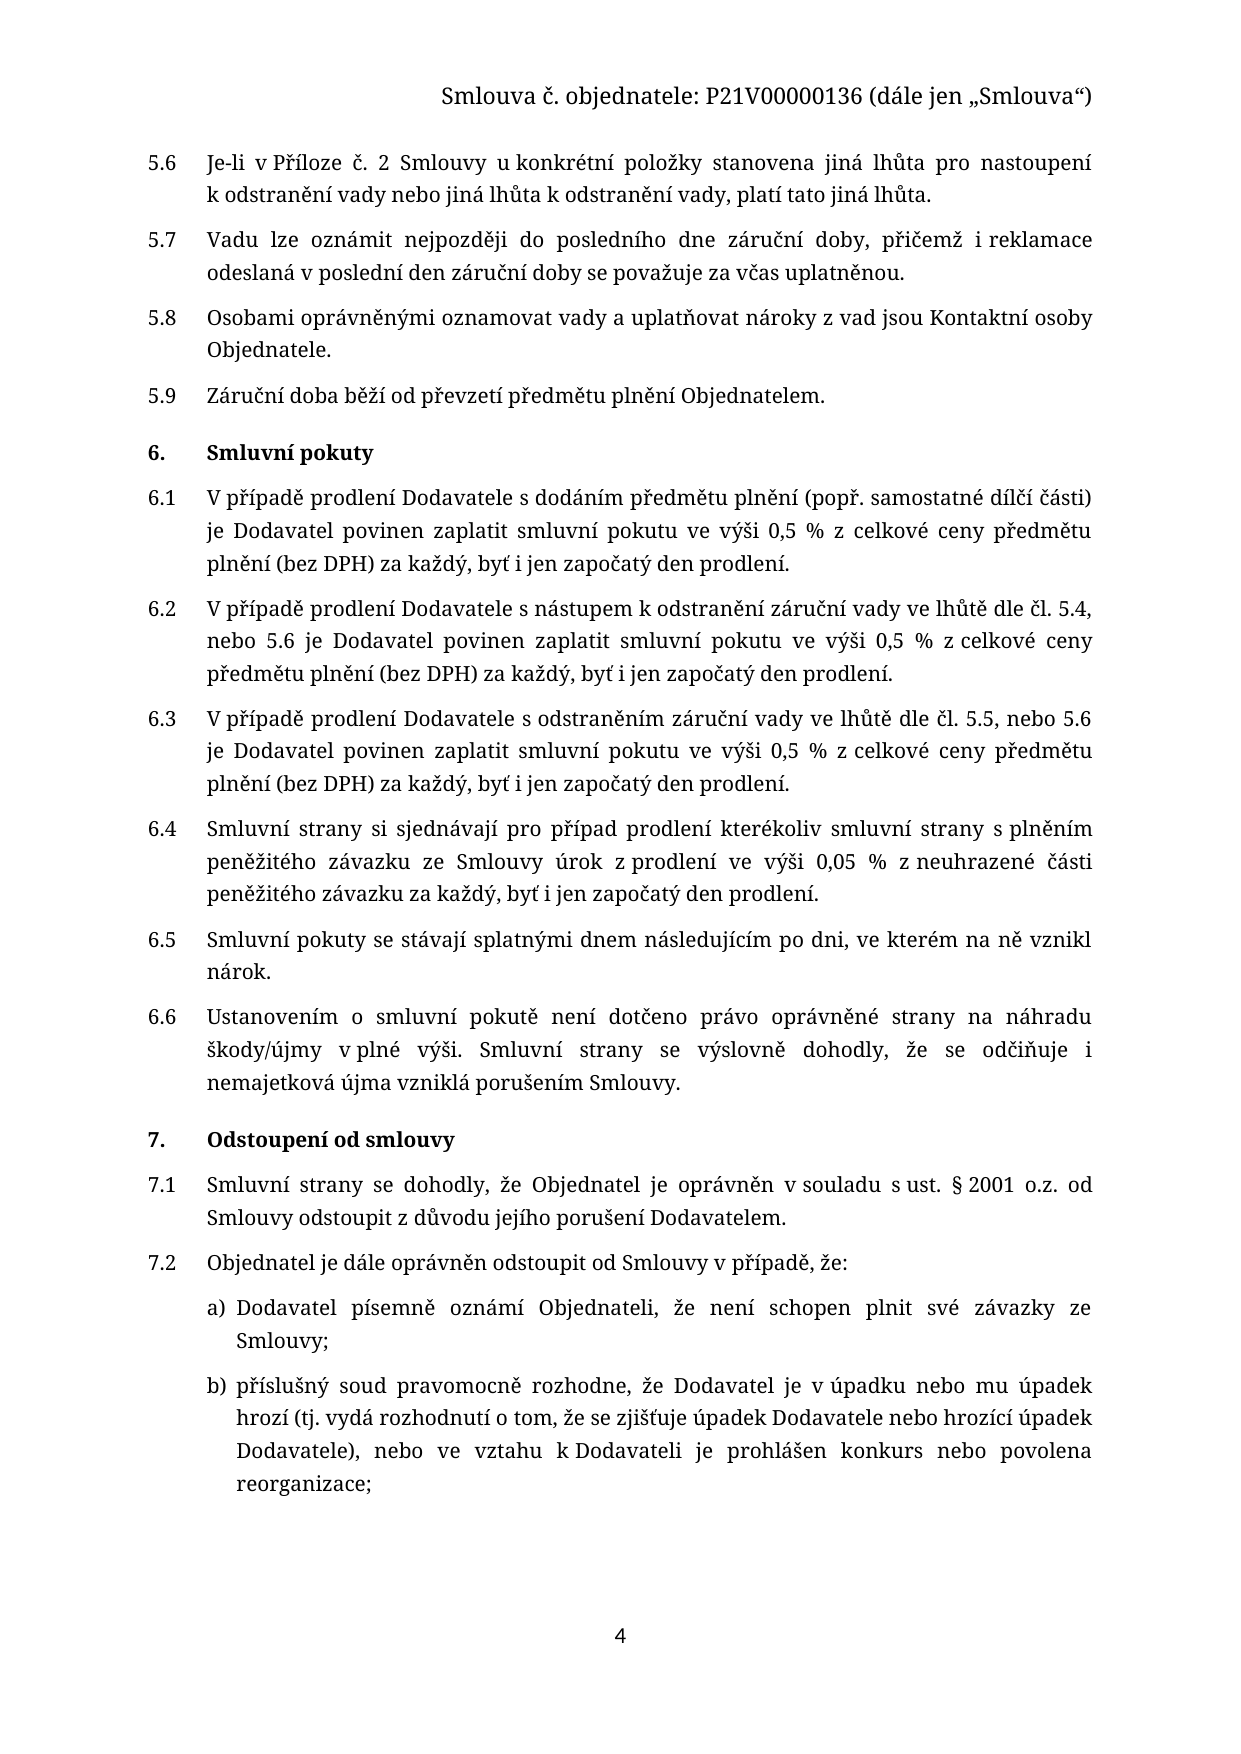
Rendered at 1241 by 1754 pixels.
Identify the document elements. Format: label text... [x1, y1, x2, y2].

list Objednatel je dále oprávněn odstoupit od Smlouvy v případě, že: [148, 1248, 1093, 1276]
list V případě prodlení Dodavatele s nástupem k odstranění záruční vady ve lhůtě dle čl. 5.4, nebo 5.6 je Dodavatel povinen zaplatit smluvní pokutu ve výši 0,5 % z celkové ceny předmětu plnění (bez DPH) za každý, byť i jen započatý den prodlení. [148, 594, 1093, 687]
list Smluvní strany se dohodly, že Objednatel je oprávněn v souladu s ust. § 2001 o.z. od Smlouvy odstoupit z důvodu jejího porušení Dodavatelem. [148, 1170, 1093, 1231]
list Vadu lze oznámit nejpozději do posledního dne záruční doby, přičemž i reklamace odeslaná v poslední den záruční doby se považuje za včas uplatněnou. [148, 225, 1093, 286]
list Smluvní pokuty se stávají splatnými dnem následujícím po dni, ve kterém na ně vznikl nárok. [148, 925, 1093, 986]
list Smluvní strany si sjednávají pro případ prodlení kterékoliv smluvní strany s plněním peněžitého závazku ze Smlouvy úrok z prodlení ve výši 0,05 % z neuhrazené části peněžitého závazku za každý, byť i jen započatý den prodlení. [148, 814, 1093, 908]
list Osobami oprávněnými oznamovat vady a uplatňovat nároky z vad jsou Kontaktní osoby Objednatele. [148, 303, 1093, 364]
list Odstoupení od smlouvy [148, 1125, 1093, 1154]
list Ustanovením o smluvní pokutě není dotčeno právo oprávněné strany na náhradu škody/újmy v plné výši. Smluvní strany se výslovně dohodly, že se odčiňuje i nemajetková újma vzniklá porušením Smlouvy. [148, 1002, 1093, 1096]
list Dodavatel písemně oznámí Objednateli, že není schopen plnit své závazky ze Smlouvy; [207, 1293, 1093, 1354]
list V případě prodlení Dodavatele s dodáním předmětu plnění (popř. samostatné dílčí části) je Dodavatel povinen zaplatit smluvní pokutu ve výši 0,5 % z celkové ceny předmětu plnění (bez DPH) za každý, byť i jen započatý den prodlení. [148, 483, 1093, 577]
list V případě prodlení Dodavatele s odstraněním záruční vady ve lhůtě dle čl. 5.5, nebo 5.6 je Dodavatel povinen zaplatit smluvní pokutu ve výši 0,5 % z celkové ceny předmětu plnění (bez DPH) za každý, byť i jen započatý den prodlení. [148, 704, 1093, 798]
list Je-li v Příloze č. 2 Smlouvy u konkrétní položky stanovena jiná lhůta pro nastoupení k odstranění vady nebo jiná lhůta k odstranění vady, platí tato jiná lhůta. [148, 148, 1093, 209]
list Záruční doba běží od převzetí předmětu plnění Objednatelem. [148, 381, 1093, 409]
list příslušný soud pravomocně rozhodne, že Dodavatel je v úpadku nebo mu úpadek hrozí (tj. vydá rozhodnutí o tom, že se zjišťuje úpadek Dodavatele nebo hrozící úpadek Dodavatele), nebo ve vztahu k Dodavateli je prohlášen konkurs nebo povolena reorganizace; [207, 1371, 1093, 1497]
list Smluvní pokuty [148, 438, 1093, 467]
